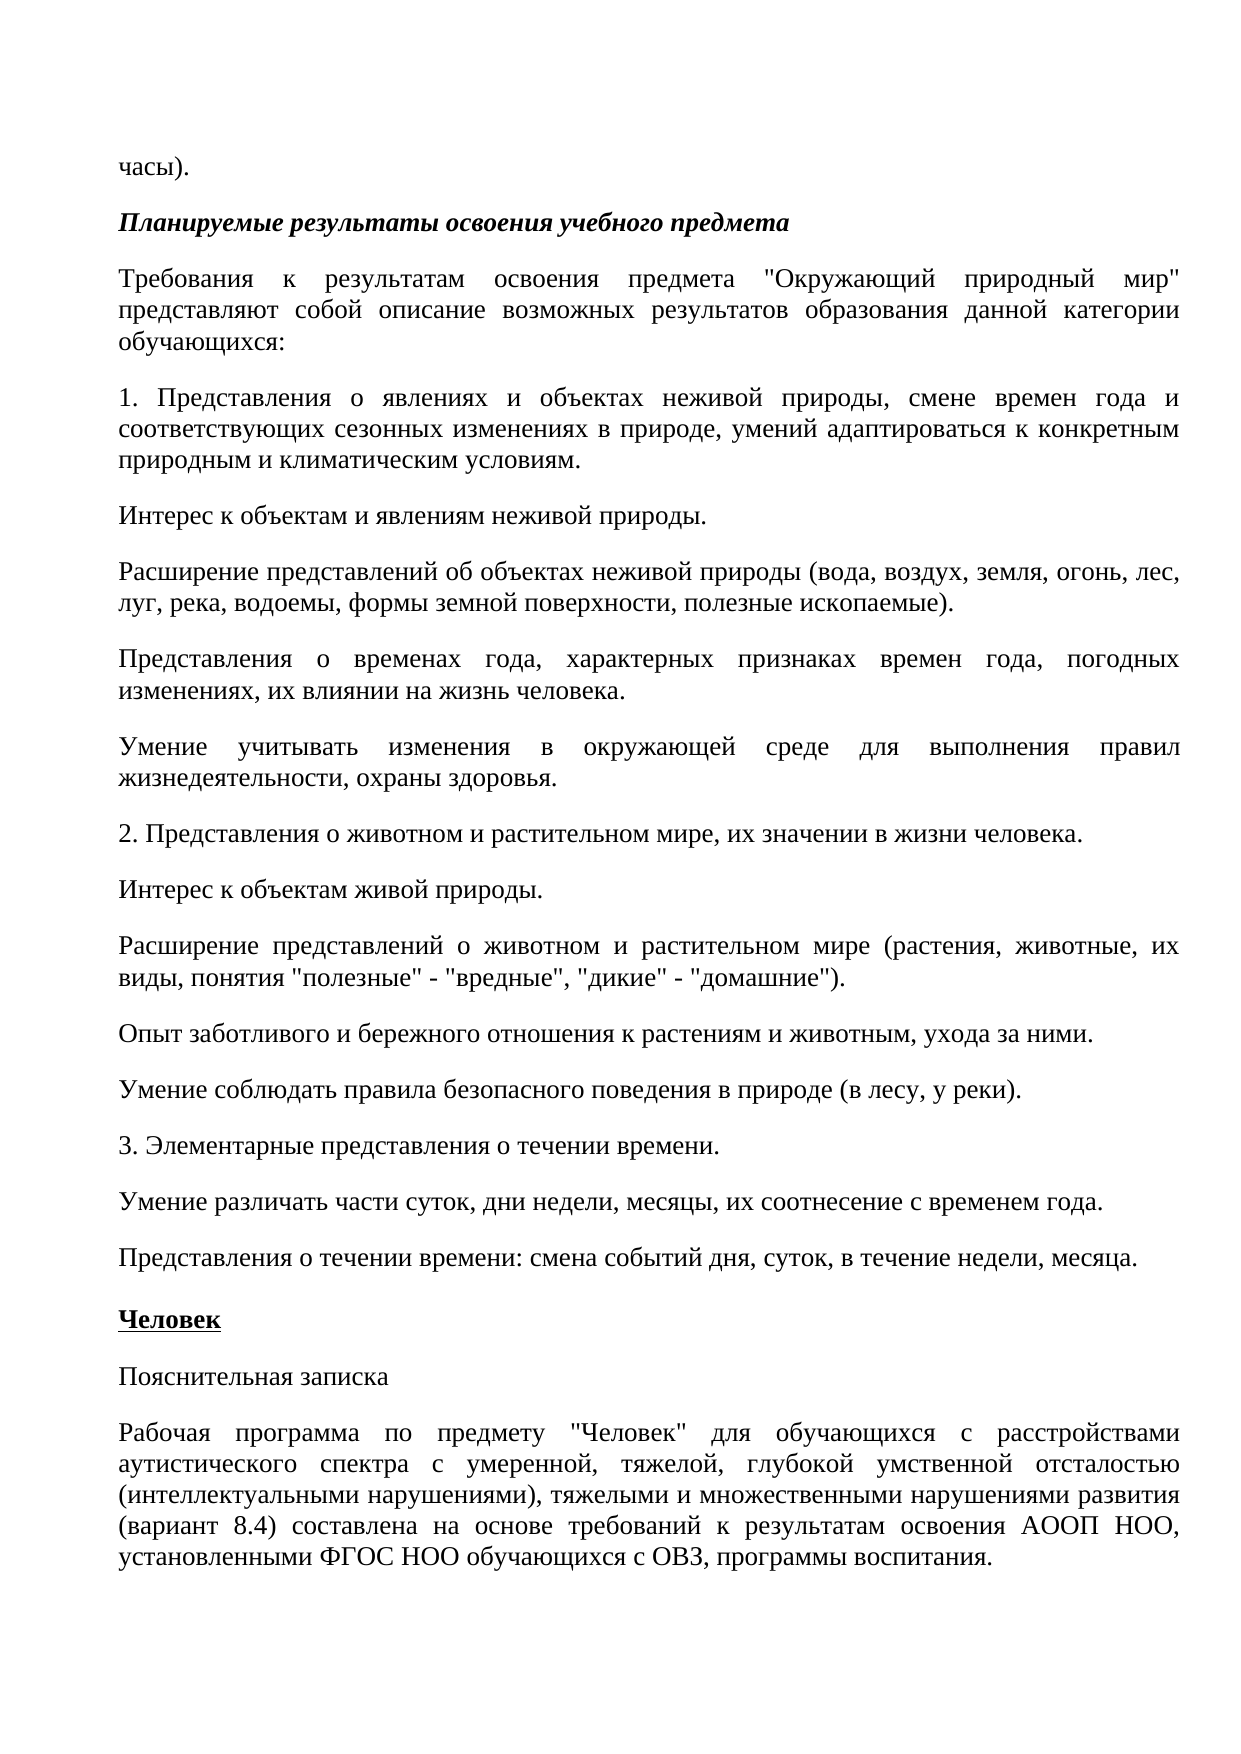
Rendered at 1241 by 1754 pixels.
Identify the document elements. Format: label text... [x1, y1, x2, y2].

text Интерес к объектам живой природы. [118, 873, 1181, 904]
text Расширение представлений о животном и растительном мире (растения, животные, их виды, понятия "полезные" - "вредные", "дикие" - "домашние"). [118, 929, 1181, 992]
text Умение учитывать изменения в окружающей среде для выполнения правил жизнедеятельности, охраны здоровья. [118, 730, 1181, 792]
text Планируемые результаты освоения учебного предмета [118, 206, 1181, 237]
text Человек [118, 1304, 1181, 1335]
text Опыт заботливого и бережного отношения к растениям и животным, ухода за ними. [118, 1017, 1181, 1048]
text Рабочая программа по предмету "Человек" для обучающихся с расстройствами аутистического спектра с умеренной, тяжелой, глубокой умственной отсталостью (интеллектуальными нарушениями), тяжелыми и множественными нарушениями развития (вариант 8.4) составлена на основе требований к результатам освоения АООП НОО, установленными ФГОС НОО обучающихся с ОВЗ, программы воспитания. [118, 1416, 1181, 1572]
text Интерес к объектам и явлениям неживой природы. [118, 499, 1181, 530]
text Умение различать части суток, дни недели, месяцы, их соотнесение с временем года. [118, 1185, 1181, 1216]
text Расширение представлений об объектах неживой природы (вода, воздух, земля, огонь, лес, луг, река, водоемы, формы земной поверхности, полезные ископаемые). [118, 555, 1181, 618]
text Пояснительная записка [118, 1360, 1181, 1391]
text Умение соблюдать правила безопасного поведения в природе (в лесу, у реки). [118, 1073, 1181, 1104]
text Требования к результатам освоения предмета "Окружающий природный мир" представляют собой описание возможных результатов образования данной категории обучающихся: [118, 262, 1181, 356]
text 3. Элементарные представления о течении времени. [118, 1129, 1181, 1160]
text Представления о временах года, характерных признаках времен года, погодных изменениях, их влиянии на жизнь человека. [118, 643, 1181, 705]
text 2. Представления о животном и растительном мире, их значении в жизни человека. [118, 817, 1181, 848]
text Представления о течении времени: смена событий дня, суток, в течение недели, месяца. [118, 1241, 1181, 1272]
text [118, 150, 1181, 181]
text 1. Представления о явлениях и объектах неживой природы, смене времен года и соответствующих сезонных изменениях в природе, умений адаптироваться к конкретным природным и климатическим условиям. [118, 381, 1181, 474]
